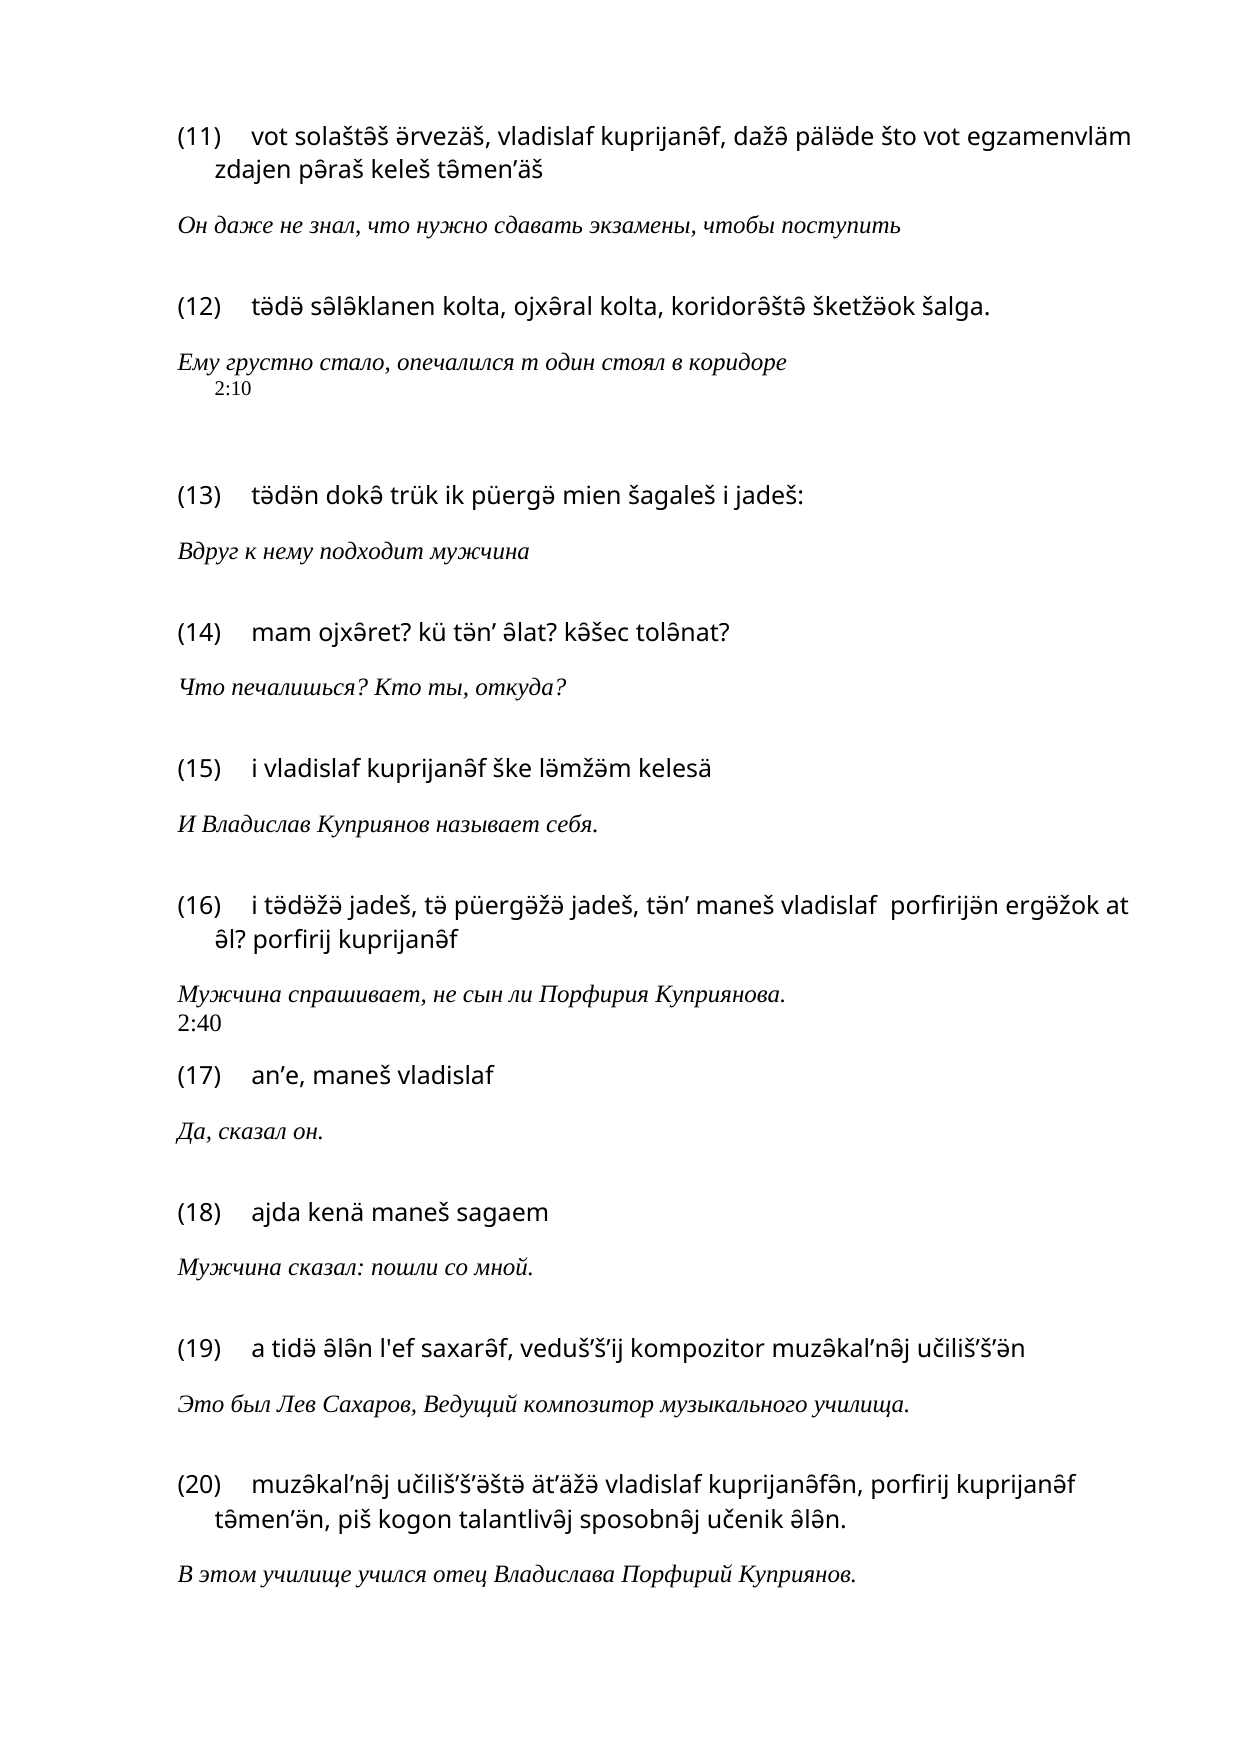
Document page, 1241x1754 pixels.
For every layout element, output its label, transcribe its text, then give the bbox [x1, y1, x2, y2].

text mam ojxə̑ret? kü tə̈n’ ə̑lat? kə̑šec tolə̑nat? [177, 614, 1152, 648]
text i tə̈də̈žə̈ jadeš, tə̈ püergə̈žə̈ jadeš, tə̈n’ maneš vladislaf porfirijə̈n ergə̈žok at ə̑l? porfirij kuprijanə̑f [177, 887, 1152, 955]
text ajda kenä maneš sagaem [177, 1194, 1152, 1228]
text muzə̑kal’nə̑j učiliš’š’ə̈štə̈ ät’äžə̈ vladislaf kuprijanə̑fə̑n, porfirij kuprijanə̑f tə̑men’ə̈n, piš kogon talantlivə̑j sposobnə̑j učenik ə̑lə̑n. [177, 1467, 1152, 1535]
text tə̈də̈ sə̑lə̑klanen kolta, ojxə̑ral kolta, koridorə̑štə̑ šketžə̈ok šalga. [177, 289, 1152, 323]
text И Владислав Куприянов называет себя. [177, 809, 1152, 838]
text Ему грустно стало, опечалился т один стоял в коридоре [177, 347, 1152, 376]
text 2:10 [214, 376, 1152, 399]
text an’e, maneš vladislaf [177, 1058, 1152, 1092]
text vot solaštə̑š ə̈rvezäš, vladislaf kuprijanə̑f, dažə̑ pälə̈de što vot egzamenvläm zdajen pə̑raš keleš tə̑men’äš [177, 118, 1152, 186]
text Это был Лев Сахаров, Ведущий композитор музыкального училища. [177, 1389, 1152, 1418]
text Да, сказал он. [177, 1116, 1152, 1145]
text Мужчина спрашивает, не сын ли Порфирия Куприянова. [177, 979, 1152, 1008]
text tə̈də̈n dokə̑ trük ik püergə̈ mien šagaleš i jadeš: [177, 478, 1152, 512]
text Он даже не знал, что нужно сдавать экзамены, чтобы поступить [177, 210, 1152, 239]
text i vladislaf kuprijanə̑f ške lə̈mžə̈m kelesä [177, 751, 1152, 785]
text Вдруг к нему подходит мужчина [177, 536, 1152, 565]
text 2:40 [177, 1008, 1152, 1037]
text В этом училище учился отец Владислава Порфирий Куприянов. [177, 1559, 1152, 1588]
text Что печалишься? Кто ты, откуда? [177, 672, 1152, 701]
text a tidə̈ ə̑lə̑n l'ef saxarə̑f, veduš’š’ij kompozitor muzə̑kal’nə̑j učiliš’š’ə̈n [177, 1331, 1152, 1365]
text Мужчина сказал: пошли со мной. [177, 1252, 1152, 1281]
